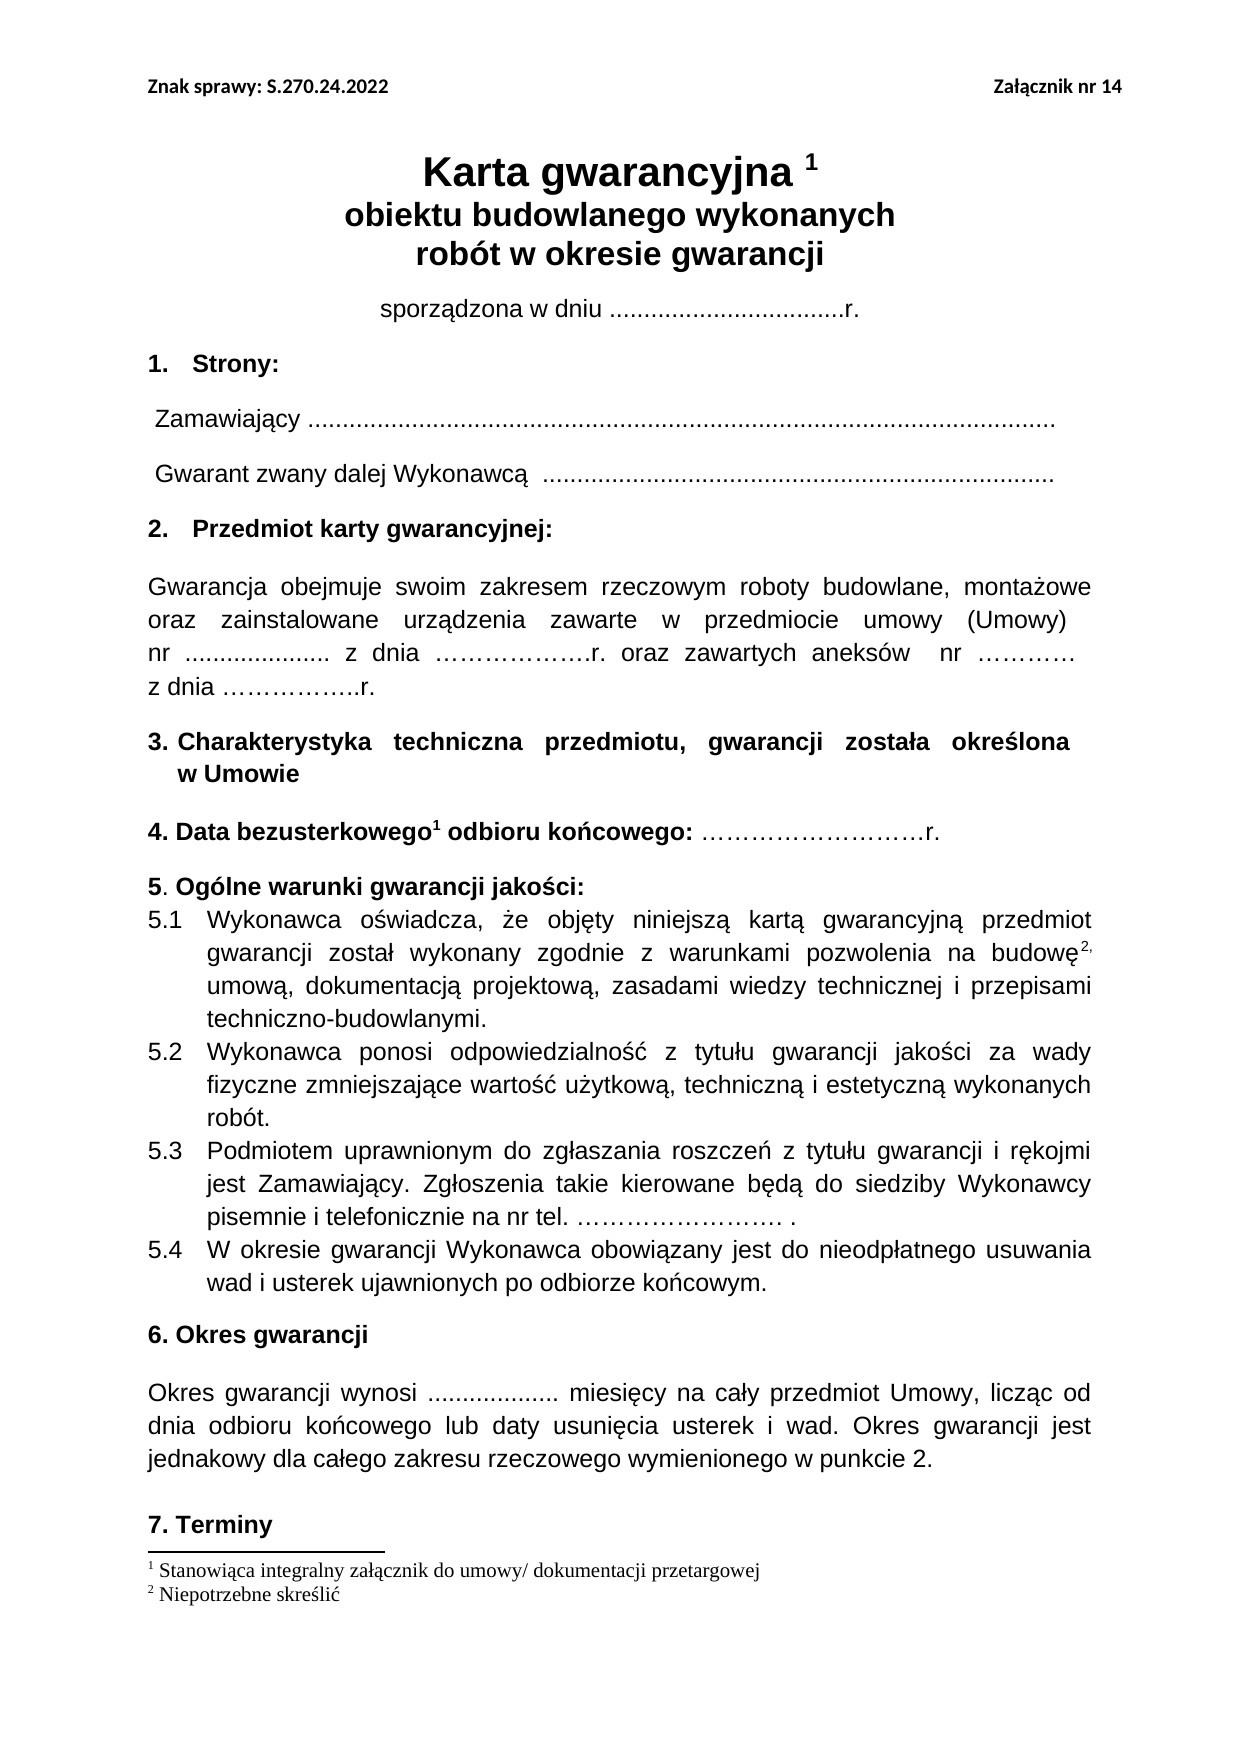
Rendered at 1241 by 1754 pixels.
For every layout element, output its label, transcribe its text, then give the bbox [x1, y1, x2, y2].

list Charakterystyka techniczna przedmiotu, gwarancji została określona w Umowie [148, 726, 1093, 788]
text sporządzona w dniu ..................................r. [148, 294, 1093, 323]
title obiektu budowlanego wykonanych robót w okresie gwarancji [148, 196, 1093, 272]
text 6. Okres gwarancji [148, 1320, 1093, 1349]
text 5.1 Wykonawca oświadcza, że objęty niniejszą kartą gwarancyjną przedmiot gwarancji został wykonany zgodnie z warunkami pozwolenia na budowę, umową, dokumentacją projektową, zasadami wiedzy technicznej i przepisami techniczno-budowlanymi. [148, 904, 1093, 1032]
list Strony: [148, 349, 1093, 378]
text 7. Terminy [148, 1510, 1093, 1539]
text Zamawiający ............................................................................................................ [148, 404, 1093, 433]
text Karta gwarancyjna [148, 148, 1093, 196]
text Gwarant zwany dalej Wykonawcą .......................................................................... [148, 459, 1093, 488]
text 5.2 Wykonawca ponosi odpowiedzialność z tytułu gwarancji jakości za wady fizyczne zmniejszające wartość użytkową, techniczną i estetyczną wykonanych robót. [148, 1037, 1093, 1131]
text 4. Data bezusterkowego1 odbioru końcowego: ………………………r. [148, 817, 1093, 845]
text 5.4 W okresie gwarancji Wykonawca obowiązany jest do nieodpłatnego usuwania wad i usterek ujawnionych po odbiorze końcowym. [148, 1235, 1093, 1297]
text Gwarancja obejmuje swoim zakresem rzeczowym roboty budowlane, montażowe oraz zainstalowane urządzenia zawarte w przedmiocie umowy (Umowy) nr ..................... z dnia ……………….r. oraz zawartych aneksów nr ………… z dnia ……………..r. [148, 572, 1093, 700]
list Przedmiot karty gwarancyjnej: [148, 514, 1093, 543]
text 5.3 Podmiotem uprawnionym do zgłaszania roszczeń z tytułu gwarancji i rękojmi jest Zamawiający. Zgłoszenia takie kierowane będą do siedziby Wykonawcy pisemnie i telefonicznie na nr tel. ……………………. . [148, 1136, 1093, 1231]
text Okres gwarancji wynosi ................... miesięcy na cały przedmiot Umowy, licząc od dnia odbioru końcowego lub daty usunięcia usterek i wad. Okres gwarancji jest jednakowy dla całego zakresu rzeczowego wymienionego w punkcie 2. [148, 1378, 1093, 1473]
subtitle 5. Ogólne warunki gwarancji jakości: [148, 872, 1093, 900]
